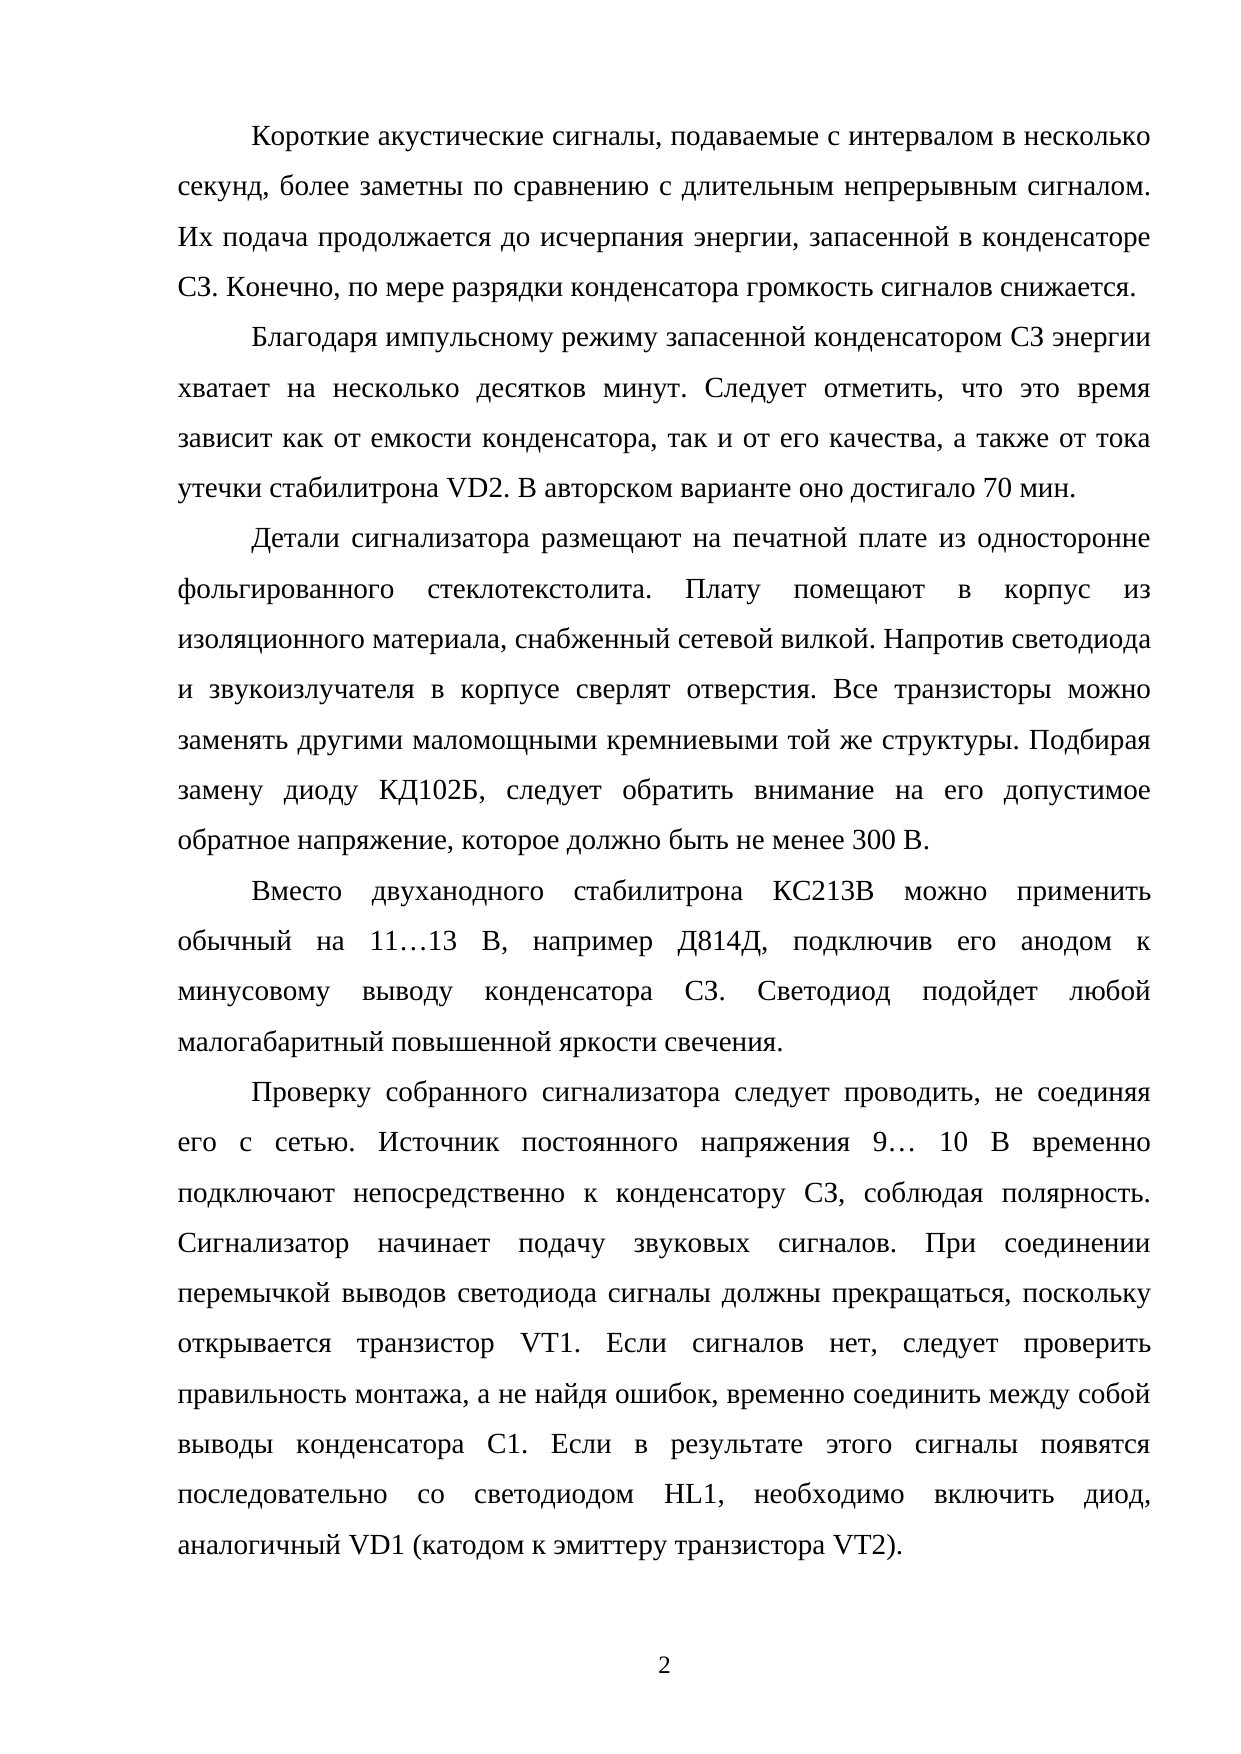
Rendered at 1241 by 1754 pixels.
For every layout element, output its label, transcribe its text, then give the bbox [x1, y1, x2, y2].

text Проверку собранного сигнализатора следует проводить, не соединяя его с сетью. Источник постоянного напряжения 9… 10 В временно подключают непосредственно к конденсатору СЗ, соблюдая полярность. Сигнализатор начинает подачу звуковых сигналов. При соединении перемычкой выводов светодиода сигналы должны прекращаться, поскольку открывается транзистор VT1. Если сигналов нет, следует проверить правильность монтажа, а не найдя ошибок, временно соединить между собой выводы конденсатора С1. Если в результате этого сигналы появятся последовательно со светодиодом HL1, необходимо включить диод, аналогичный VD1 (катодом к эмиттеру транзистора VT2). [177, 1074, 1152, 1560]
text Благодаря импульсному режиму запасенной конденсатором СЗ энергии хватает на несколько десятков минут. Следует отметить, что это время зависит как от емкости конденсатора, так и от его качества, а также от тока утечки стабилитрона VD2. В авторском варианте оно достигало 70 мин. [177, 319, 1152, 504]
text Короткие акустические сигналы, подаваемые с интервалом в несколько секунд, более заметны по сравнению с длительным непрерывным сигналом. Их подача продолжается до исчерпания энергии, запасенной в конденсаторе СЗ. Конечно, по мере разрядки конденсатора громкость сигналов снижается. [177, 118, 1152, 303]
text Вместо двуханодного стабилитрона КС213В можно применить обычный на 11…13 В, например Д814Д, подключив его анодом к минусовому выводу конденсатора СЗ. Светодиод подойдет любой малогабаритный повышенной яркости свечения. [177, 873, 1152, 1057]
text Детали сигнализатора размещают на печатной плате из односторонне фольгированного стеклотекстолита. Плату помещают в корпус из изоляционного материала, снабженный сетевой вилкой. Напротив светодиода и звукоизлучателя в корпусе сверлят отверстия. Все транзисторы можно заменять другими маломощными кремниевыми той же структуры. Подбирая замену диоду КД102Б, следует обратить внимание на его допустимое обратное напряжение, которое должно быть не менее 300 В. [177, 521, 1152, 856]
